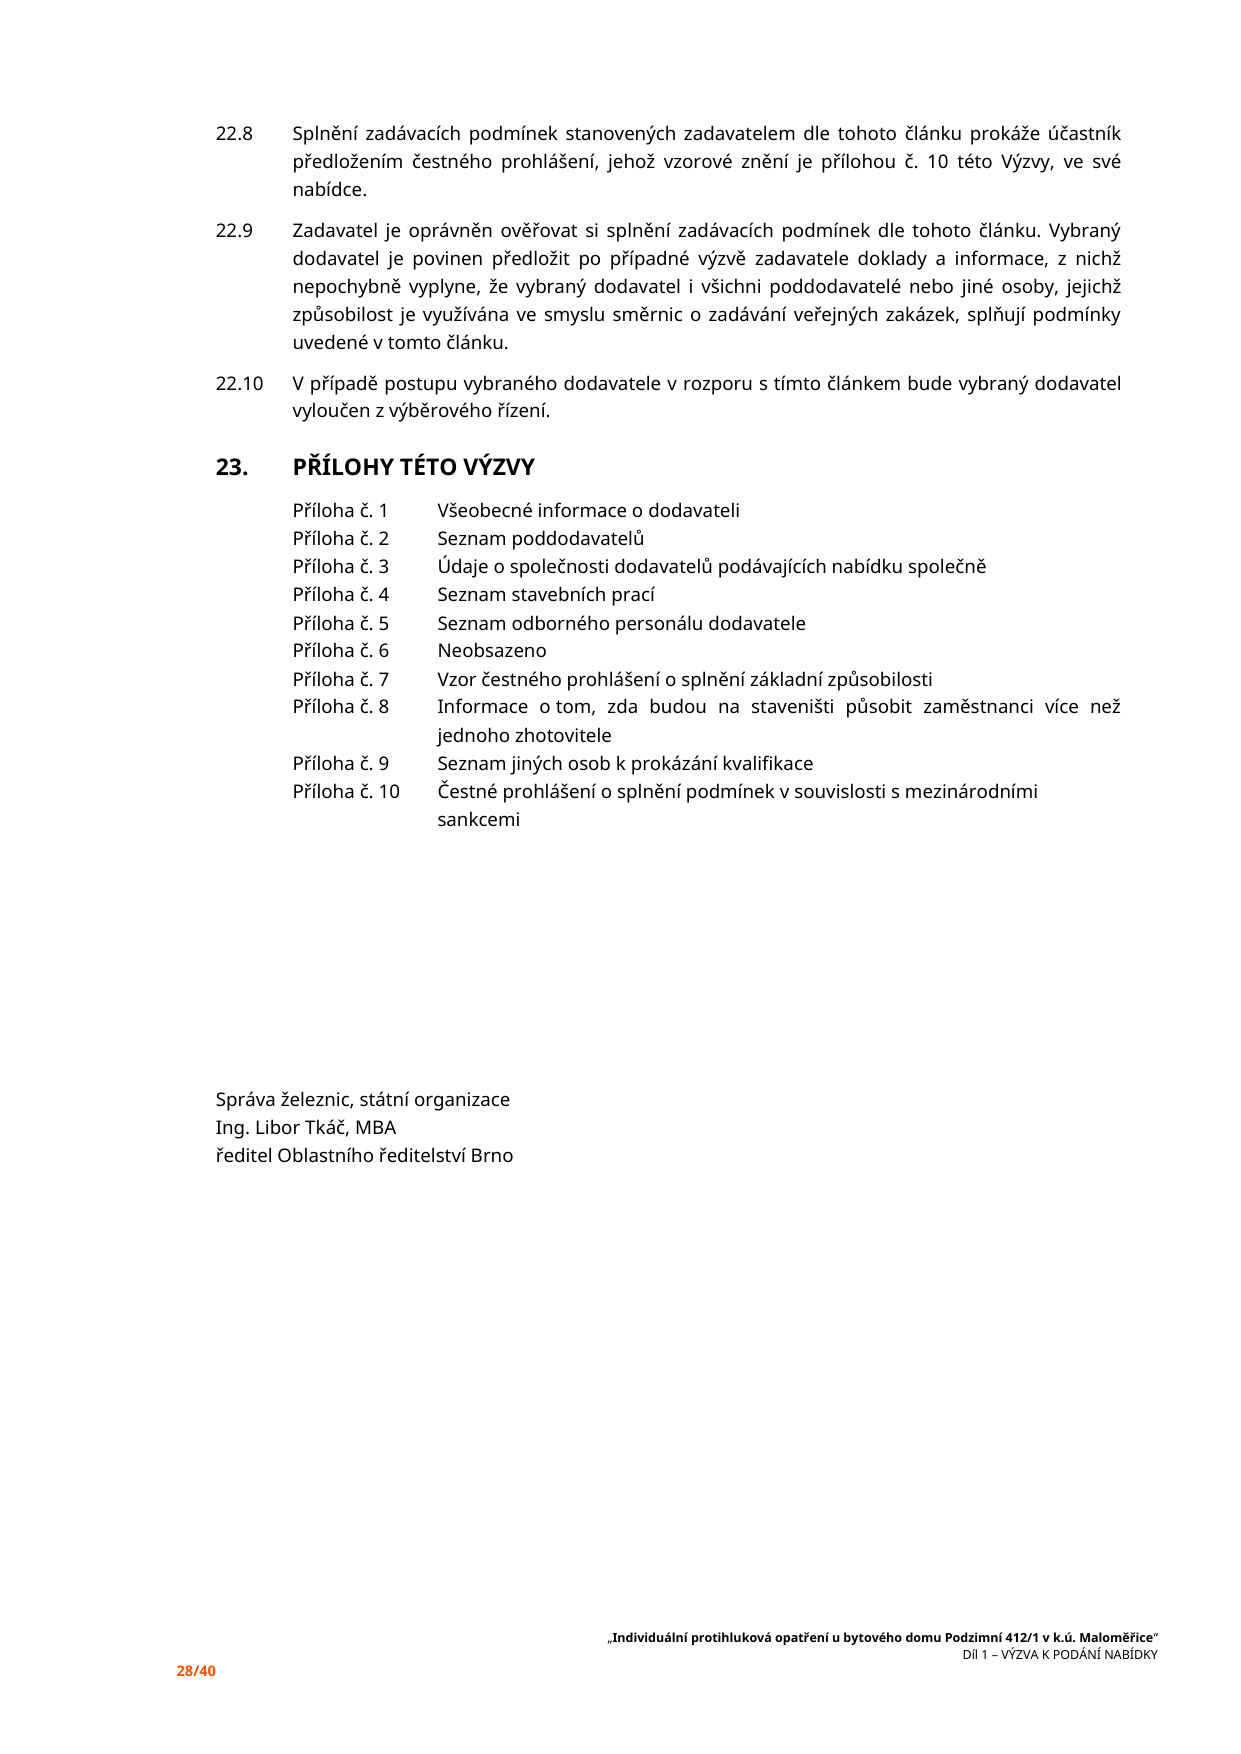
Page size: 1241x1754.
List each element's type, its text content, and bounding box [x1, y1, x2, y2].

text Správa železnic, státní organizace [216, 1086, 1122, 1112]
text Příloha č. 8 Informace o tom, zda budou na staveništi působit zaměstnanci více než jednoho zhotovitele [292, 694, 1122, 747]
text Splnění zadávacích podmínek stanovených zadavatelem dle tohoto článku prokáže účastník předložením čestného prohlášení, jehož vzorové znění je přílohou č. 10 této Výzvy, ve své nabídce. [216, 121, 1122, 202]
text PŘÍLOHY TÉTO VÝZVY [216, 451, 1122, 482]
text Příloha č. 1 Všeobecné informace o dodavateli [292, 498, 1122, 523]
text Příloha č. 3 Údaje o společnosti dodavatelů podávajících nabídku společně [292, 554, 1122, 579]
text Zadavatel je oprávněn ověřovat si splnění zadávacích podmínek dle tohoto článku. Vybraný dodavatel je povinen předložit po případné výzvě zadavatele doklady a informace, z nichž nepochybně vyplyne, že vybraný dodavatel i všichni poddodavatelé nebo jiné osoby, jejichž způsobilost je využívána ve smyslu směrnic o zadávání veřejných zakázek, splňují podmínky uvedené v tomto článku. [216, 217, 1122, 355]
text Příloha č. 7 Vzor čestného prohlášení o splnění základní způsobilosti [292, 666, 1122, 691]
text Příloha č. 5 Seznam odborného personálu dodavatele [292, 610, 1122, 635]
text Příloha č. 9 Seznam jiných osob k prokázání kvalifikace [292, 750, 1122, 775]
text Ing. Libor Tkáč, MBA [216, 1114, 1122, 1140]
text V případě postupu vybraného dodavatele v rozporu s tímto článkem bude vybraný dodavatel vyloučen z výběrového řízení. [216, 370, 1122, 423]
text Příloha č. 4 Seznam stavebních prací [292, 582, 1122, 607]
text Příloha č. 2 Seznam poddodavatelů [292, 526, 1122, 551]
text Příloha č. 10 Čestné prohlášení o splnění podmínek v souvislosti s mezinárodními sankcemi [292, 778, 1122, 831]
text ředitel Oblastního ředitelství Brno [216, 1142, 1122, 1168]
text Příloha č. 6 Neobsazeno [292, 638, 1122, 663]
